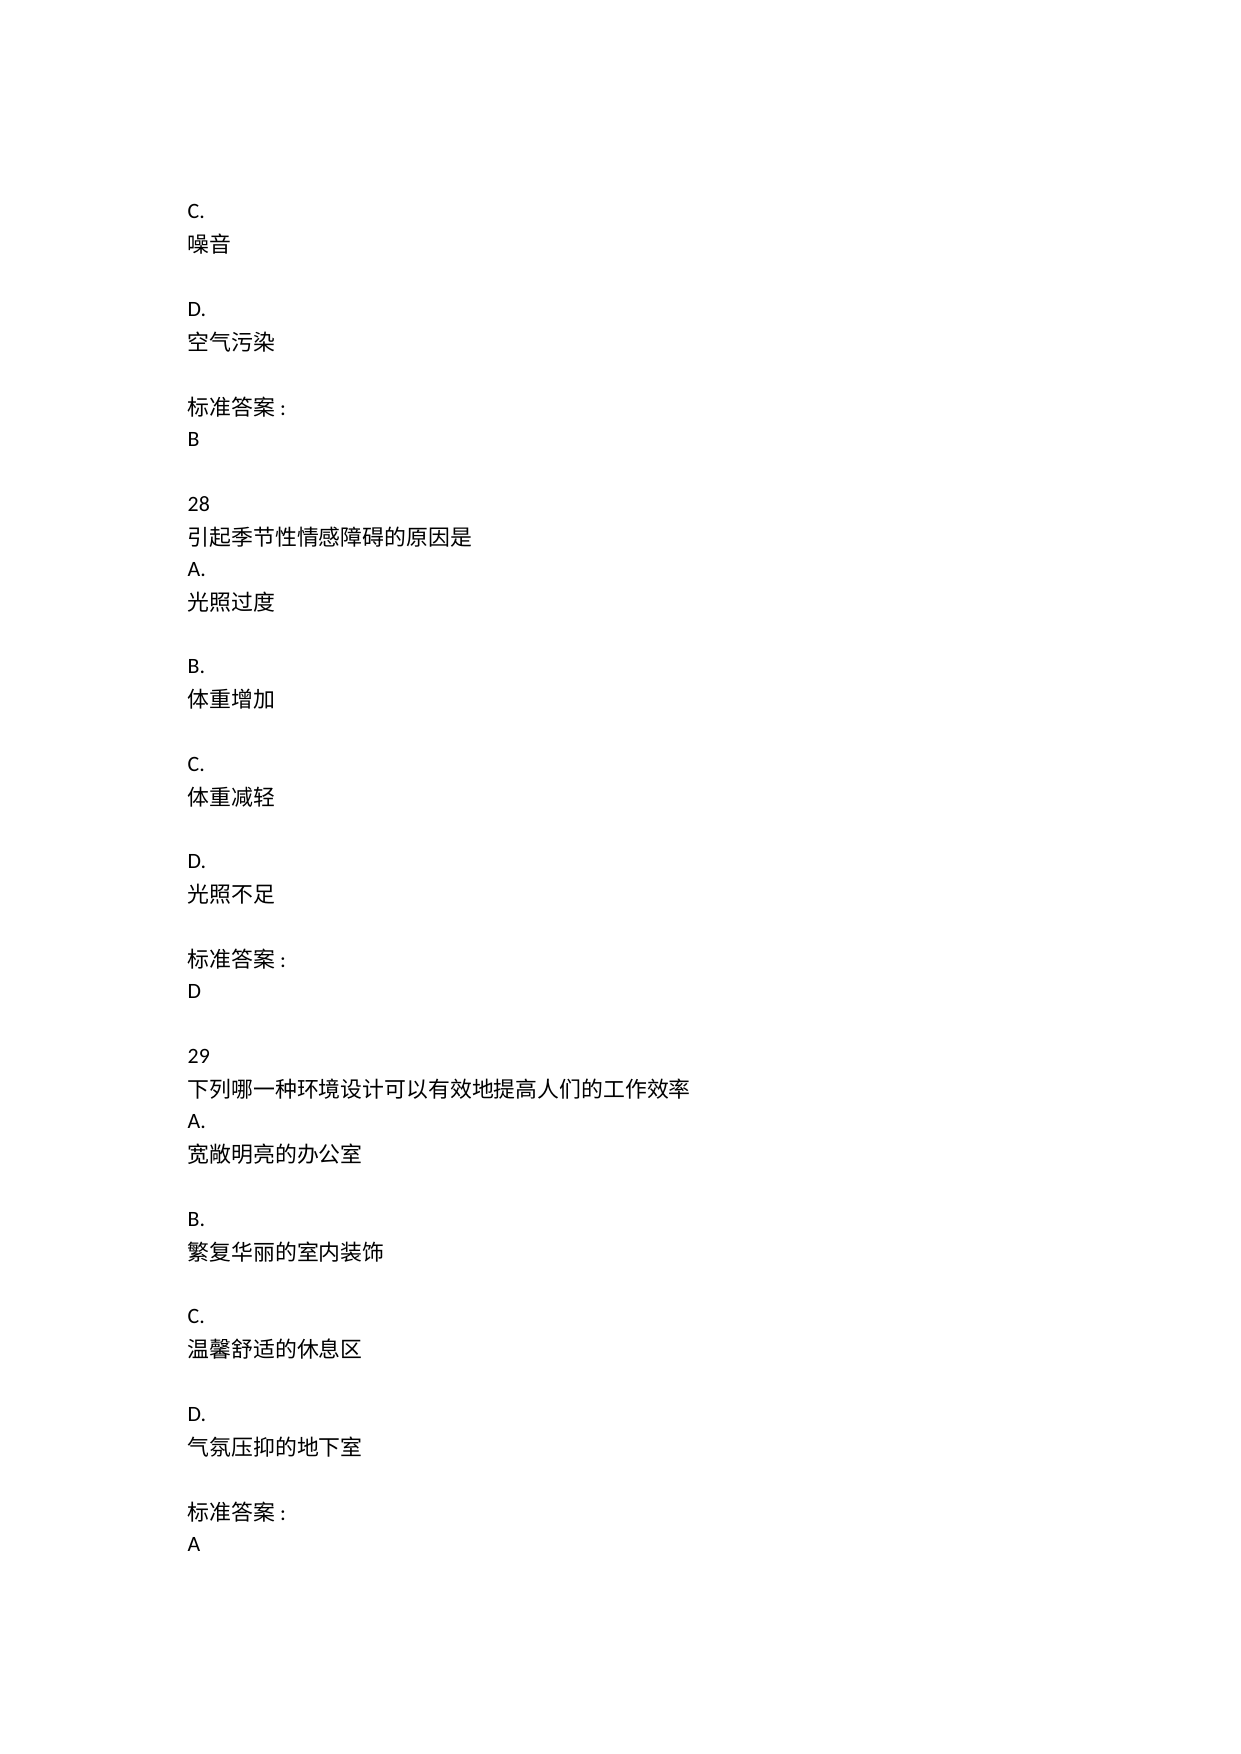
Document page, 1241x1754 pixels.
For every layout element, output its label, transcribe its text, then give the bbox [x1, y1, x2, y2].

text B. [187, 1202, 1053, 1234]
text 繁复华丽的室内装饰 [187, 1234, 1053, 1267]
text A. [187, 1104, 1053, 1137]
text 引起季节性情感障碍的原因是 [187, 519, 1053, 552]
text 光照不足 [187, 877, 1053, 909]
text 温馨舒适的休息区 [187, 1332, 1053, 1364]
text B [187, 422, 1053, 454]
text B. [187, 649, 1053, 682]
text 空气污染 [187, 324, 1053, 357]
text 噪音 [187, 227, 1053, 259]
text C. [187, 747, 1053, 779]
text A [187, 1527, 1053, 1559]
text 光照过度 [187, 584, 1053, 617]
text 28 [187, 487, 1053, 519]
text D. [187, 844, 1053, 877]
text 体重减轻 [187, 779, 1053, 812]
text 标准答案 : [187, 389, 1053, 422]
text C. [187, 194, 1053, 227]
text 宽敞明亮的办公室 [187, 1137, 1053, 1169]
text D. [187, 292, 1053, 324]
text C. [187, 1299, 1053, 1332]
text D. [187, 1397, 1053, 1429]
text D [187, 974, 1053, 1007]
text 29 [187, 1039, 1053, 1072]
text 下列哪一种环境设计可以有效地提高人们的工作效率 [187, 1072, 1053, 1104]
text 标准答案 : [187, 1494, 1053, 1527]
text 标准答案 : [187, 942, 1053, 974]
text 气氛压抑的地下室 [187, 1429, 1053, 1462]
text A. [187, 552, 1053, 584]
text 体重增加 [187, 682, 1053, 714]
